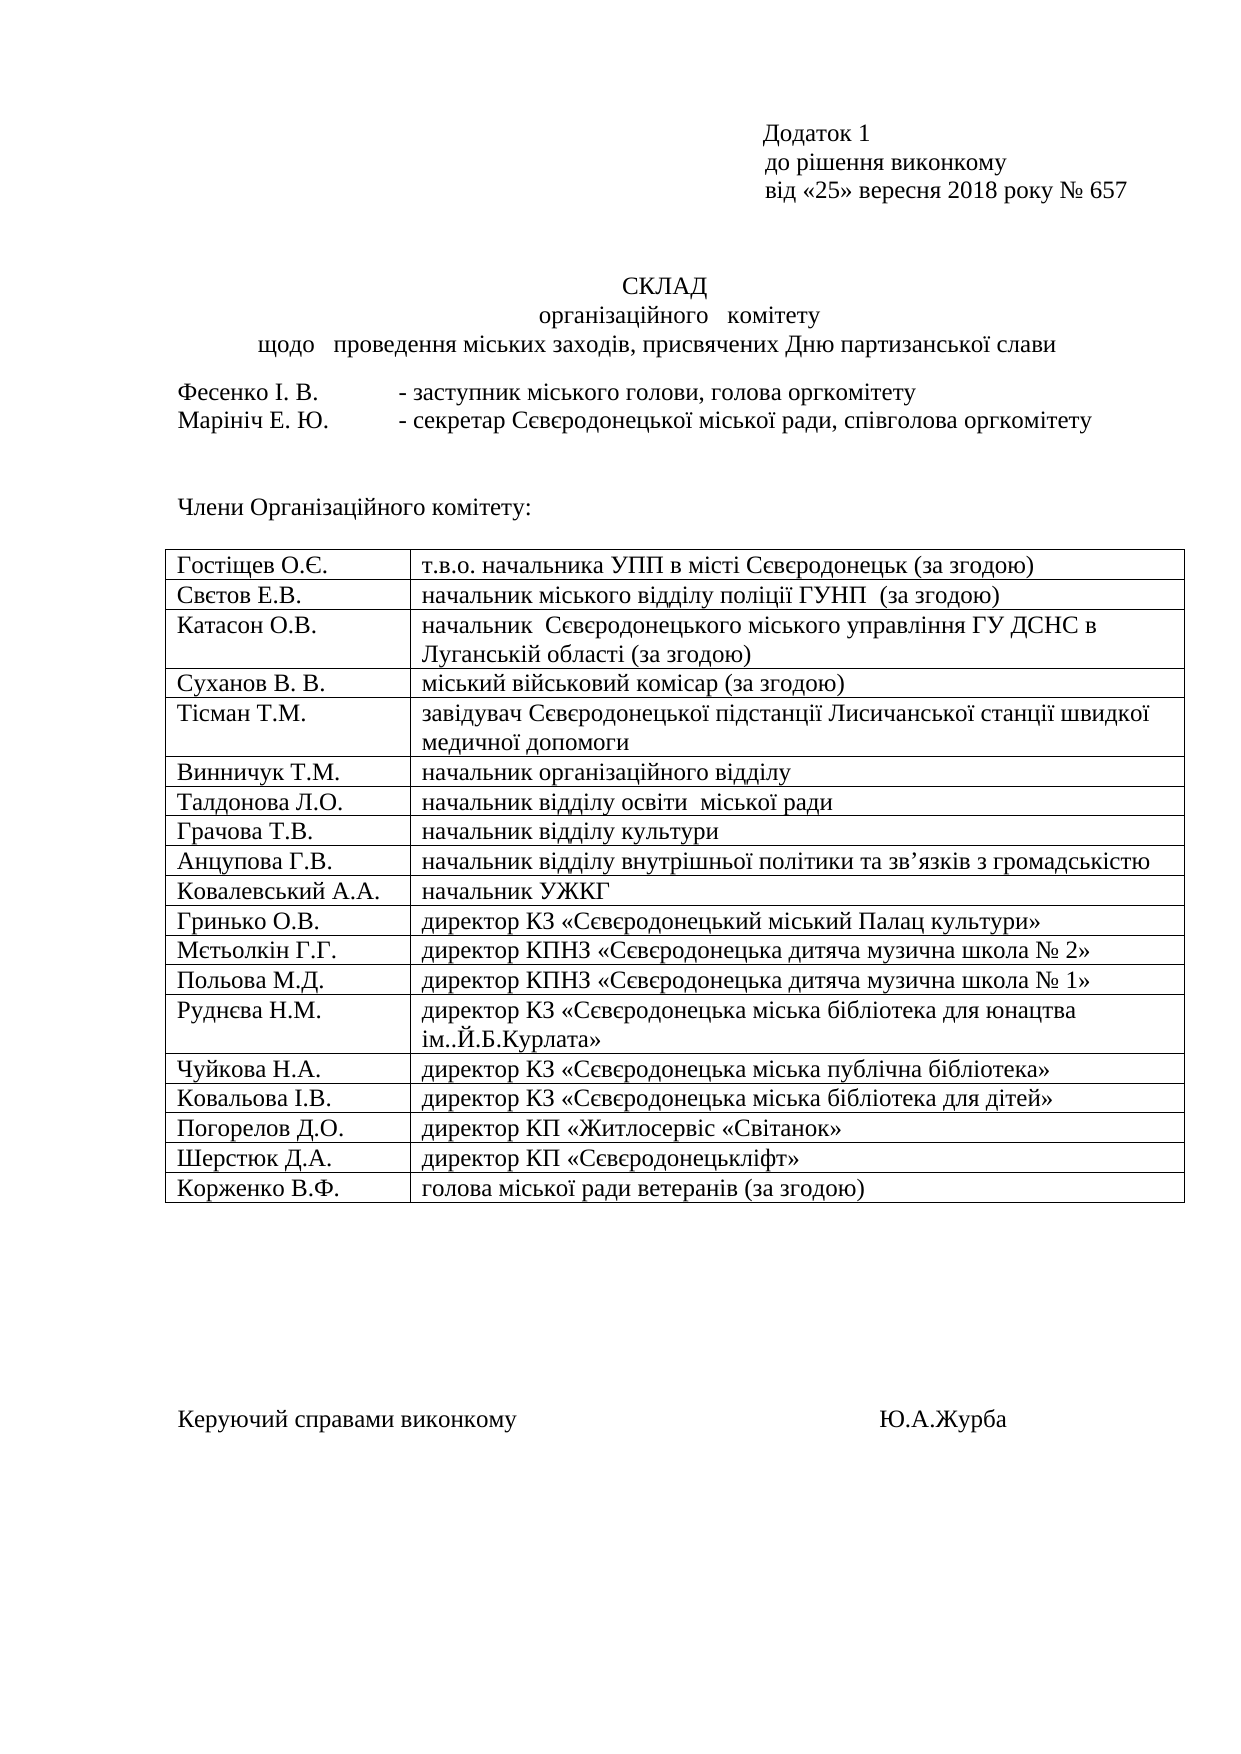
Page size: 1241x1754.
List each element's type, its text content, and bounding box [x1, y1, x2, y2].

text до рішення виконкому [177, 147, 1152, 176]
table_cell Ковальова І.В. [166, 1084, 410, 1112]
text щодо проведення міських заходів, присвячених Дню партизанської слави [177, 329, 1137, 358]
table_cell начальник організаційного відділу [411, 757, 1184, 786]
table_header Гостіщев О.Є. [166, 550, 410, 579]
table_cell Винничук Т.М. [166, 757, 410, 786]
text організаційного комітету [177, 300, 1137, 329]
table_cell Грачова Т.В. [166, 816, 410, 845]
table_cell міський військовий комісар (за згодою) [411, 669, 1184, 697]
table_cell директор КЗ «Сєвєродонецька міська бібліотека для дітей» [411, 1084, 1184, 1112]
table_cell Тісман Т.М. [166, 698, 410, 756]
table_cell Руднєва Н.М. [166, 995, 410, 1053]
table_cell Ковалевський А.А. [166, 876, 410, 905]
table_cell Чуйкова Н.А. [166, 1054, 410, 1082]
table_cell Свєтов Е.В. [166, 580, 410, 609]
table_cell Польова М.Д. [166, 965, 410, 994]
table_cell директор КПНЗ «Сєвєродонецька дитяча музична школа № 1» [411, 965, 1184, 994]
table_cell Корженко В.Ф. [166, 1173, 410, 1202]
table_cell Анцупова Г.В. [166, 846, 410, 875]
table_cell директор КЗ «Сєвєродонецька міська бібліотека для юнацтва ім..Й.Б.Курлата» [411, 995, 1184, 1053]
table_cell начальник УЖКГ [411, 876, 1184, 905]
text Підготував: Додаток 1 [177, 118, 1152, 147]
table_header т.в.о. начальника УПП в місті Сєвєродонецьк (за згодою) [411, 550, 1184, 579]
table_cell Мєтьолкін Г.Г. [166, 936, 410, 964]
table_header - заступник міського голови, голова оргкомітету [387, 377, 1139, 406]
table_cell директор КП «Житлосервіс «Світанок» [411, 1113, 1184, 1142]
table_cell директор КП «Сєвєродонецькліфт» [411, 1143, 1184, 1172]
text Керуючий справами виконкому Ю.А.Журба [177, 1404, 1152, 1433]
table_cell начальник відділу освіти міської ради [411, 787, 1184, 815]
table_cell начальник відділу внутрішньої політики та зв’язків з громадськістю [411, 846, 1184, 875]
table_cell начальник відділу культури [411, 816, 1184, 845]
table_cell завідувач Сєвєродонецької підстанції Лисичанської станції швидкої медичної допомоги [411, 698, 1184, 756]
table_cell Суханов В. В. [166, 669, 410, 697]
table_cell директор КЗ «Сєвєродонецький міський Палац культури» [411, 906, 1184, 934]
table_cell голова міської ради ветеранів (за згодою) [411, 1173, 1184, 1202]
table_cell Талдонова Л.О. [166, 787, 410, 815]
table_cell Катасон О.В. [166, 610, 410, 667]
table_cell начальник Сєвєродонецького міського управління ГУ ДСНС в Луганській області (за згодою) [411, 610, 1184, 667]
text СКЛАД [177, 271, 1152, 300]
table_cell начальник міського відділу поліції ГУНП (за згодою) [411, 580, 1184, 609]
table_cell Шерстюк Д.А. [166, 1143, 410, 1172]
text від «25» вересня 2018 року № 657 [177, 176, 1152, 204]
table_cell директор КЗ «Сєвєродонецька міська публічна бібліотека» [411, 1054, 1184, 1082]
table_cell - секретар Сєвєродонецької міської ради, співголова оргкомітету [387, 406, 1139, 434]
table_cell Погорелов Д.О. [166, 1113, 410, 1142]
table_cell Марініч Е. Ю. [166, 406, 387, 434]
table_header Фесенко І. В. [166, 377, 387, 406]
table_cell Гринько О.В. [166, 906, 410, 934]
text Члени Організаційного комітету: [177, 492, 1152, 521]
table_cell директор КПНЗ «Сєвєродонецька дитяча музична школа № 2» [411, 936, 1184, 964]
